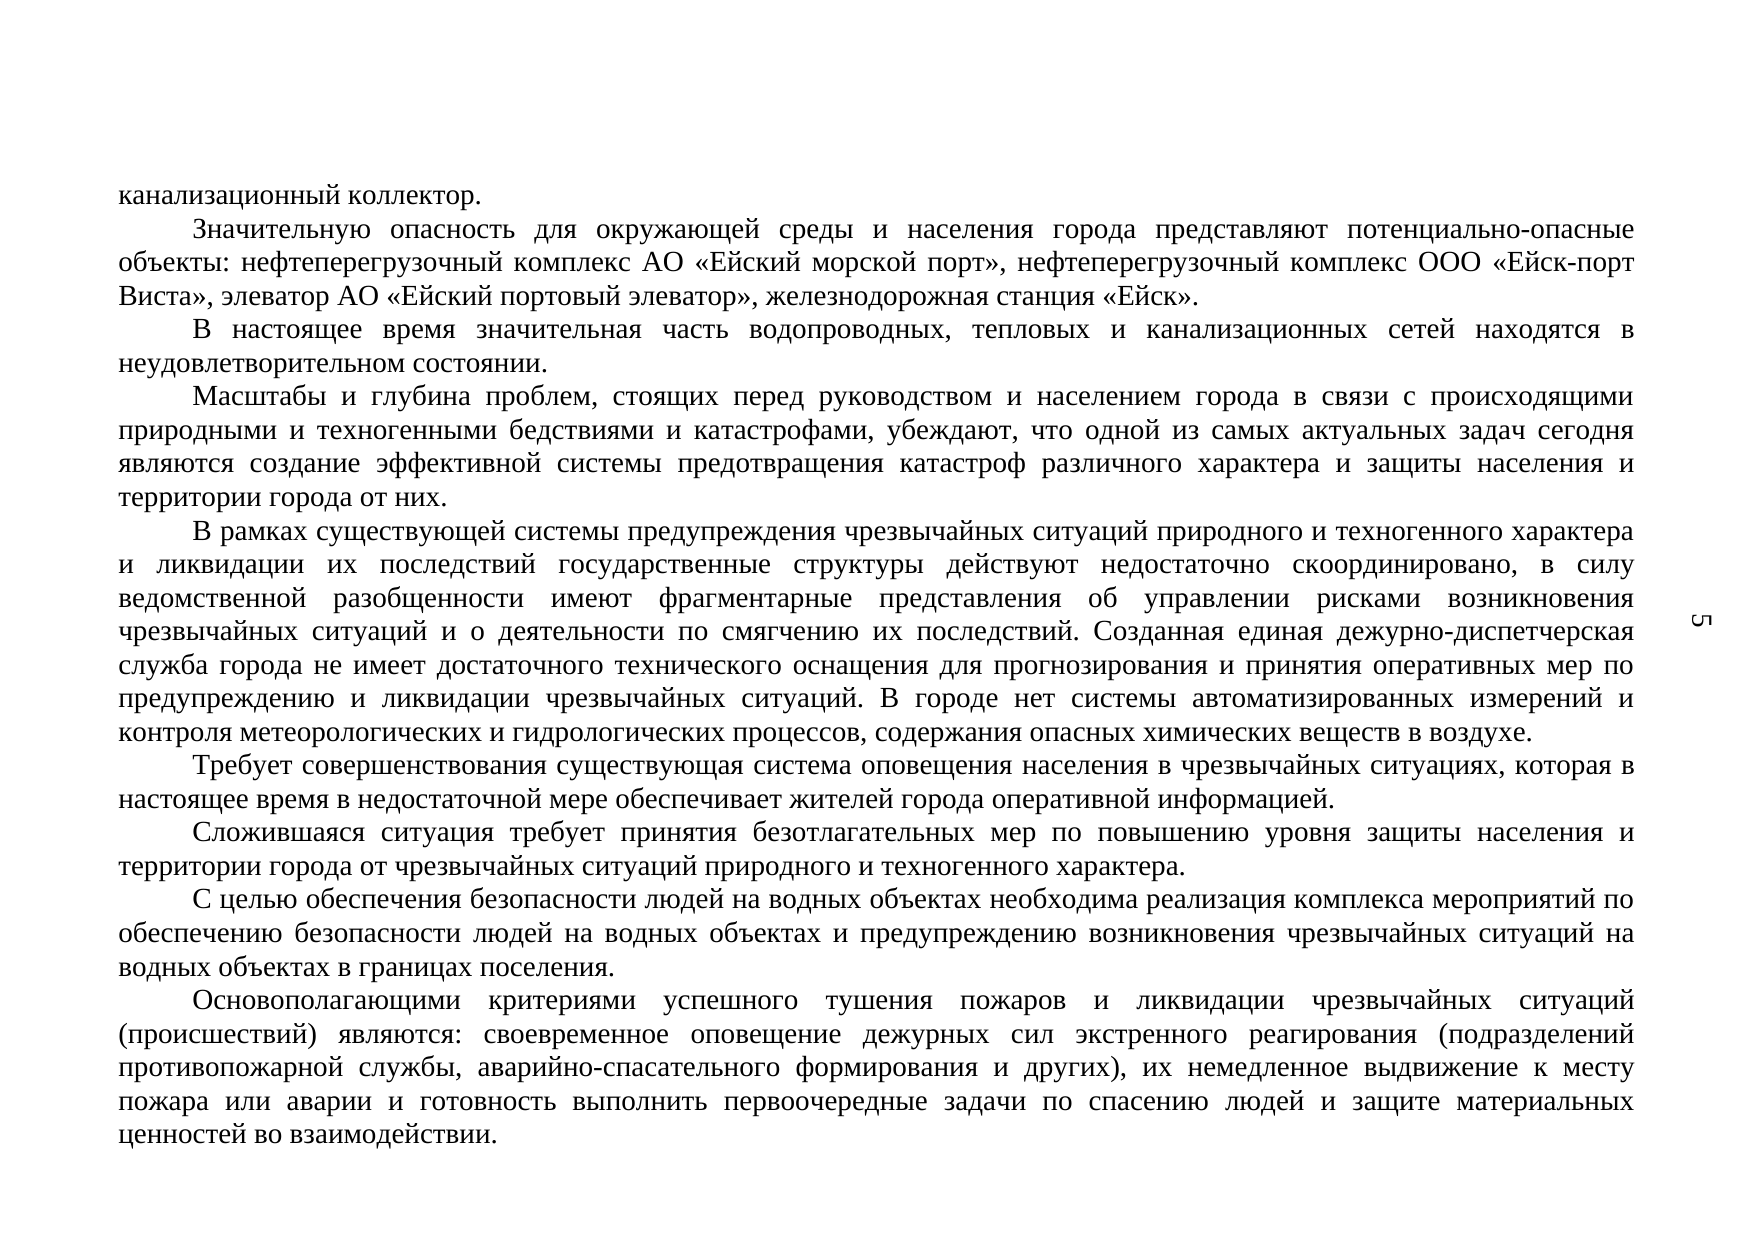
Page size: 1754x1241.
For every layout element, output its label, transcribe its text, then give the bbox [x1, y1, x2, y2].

text Требует совершенствования существующая система оповещения населения в чрезвычайных ситуациях, которая в настоящее время в недостаточной мере обеспечивает жителей города оперативной информацией. [118, 747, 1636, 814]
text Масштабы и глубина проблем, стоящих перед руководством и населением города в связи с происходящими природными и техногенными бедствиями и катастрофами, убеждают, что одной из самых актуальных задач сегодня являются создание эффективной системы предотвращения катастроф различного характера и защиты населения и территории города от них. [118, 378, 1636, 513]
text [118, 177, 1636, 211]
text Основополагающими критериями успешного тушения пожаров и ликвидации чрезвычайных ситуаций (происшествий) являются: своевременное оповещение дежурных сил экстренного реагирования (подразделений противопожарной службы, аварийно-спасательного формирования и других), их немедленное выдвижение к месту пожара или аварии и готовность выполнить первоочередные задачи по спасению людей и защите материальных ценностей во взаимодействии. [118, 982, 1636, 1150]
text В настоящее время значительная часть водопроводных, тепловых и канализационных сетей находятся в неудовлетворительном состоянии. [118, 311, 1636, 378]
text В рамках существующей системы предупреждения чрезвычайных ситуаций природного и техногенного характера и ликвидации их последствий государственные структуры действуют недостаточно скоординировано, в силу ведомственной разобщенности имеют фрагментарные представления об управлении рисками возникновения чрезвычайных ситуаций и о деятельности по смягчению их последствий. Созданная единая дежурно-диспетчерская служба города не имеет достаточного технического оснащения для прогнозирования и принятия оперативных мер по предупреждению и ликвидации чрезвычайных ситуаций. В городе нет системы автоматизированных измерений и контроля метеорологических и гидрологических процессов, содержания опасных химических веществ в воздухе. [118, 513, 1636, 747]
text Значительную опасность для окружающей среды и населения города представляют потенциально-опасные объекты: нефтеперегрузочный комплекс АО «Ейский морской порт», нефтеперегрузочный комплекс ООО «Ейск-порт Виста», элеватор АО «Ейский портовый элеватор», железнодорожная станция «Ейск». [118, 211, 1636, 311]
text Сложившаяся ситуация требует принятия безотлагательных мер по повышению уровня защиты населения и территории города от чрезвычайных ситуаций природного и техногенного характера. [118, 814, 1636, 882]
text С целью обеспечения безопасности людей на водных объектах необходима реализация комплекса мероприятий по обеспечению безопасности людей на водных объектах и предупреждению возникновения чрезвычайных ситуаций на водных объектах в границах поселения. [118, 882, 1636, 982]
